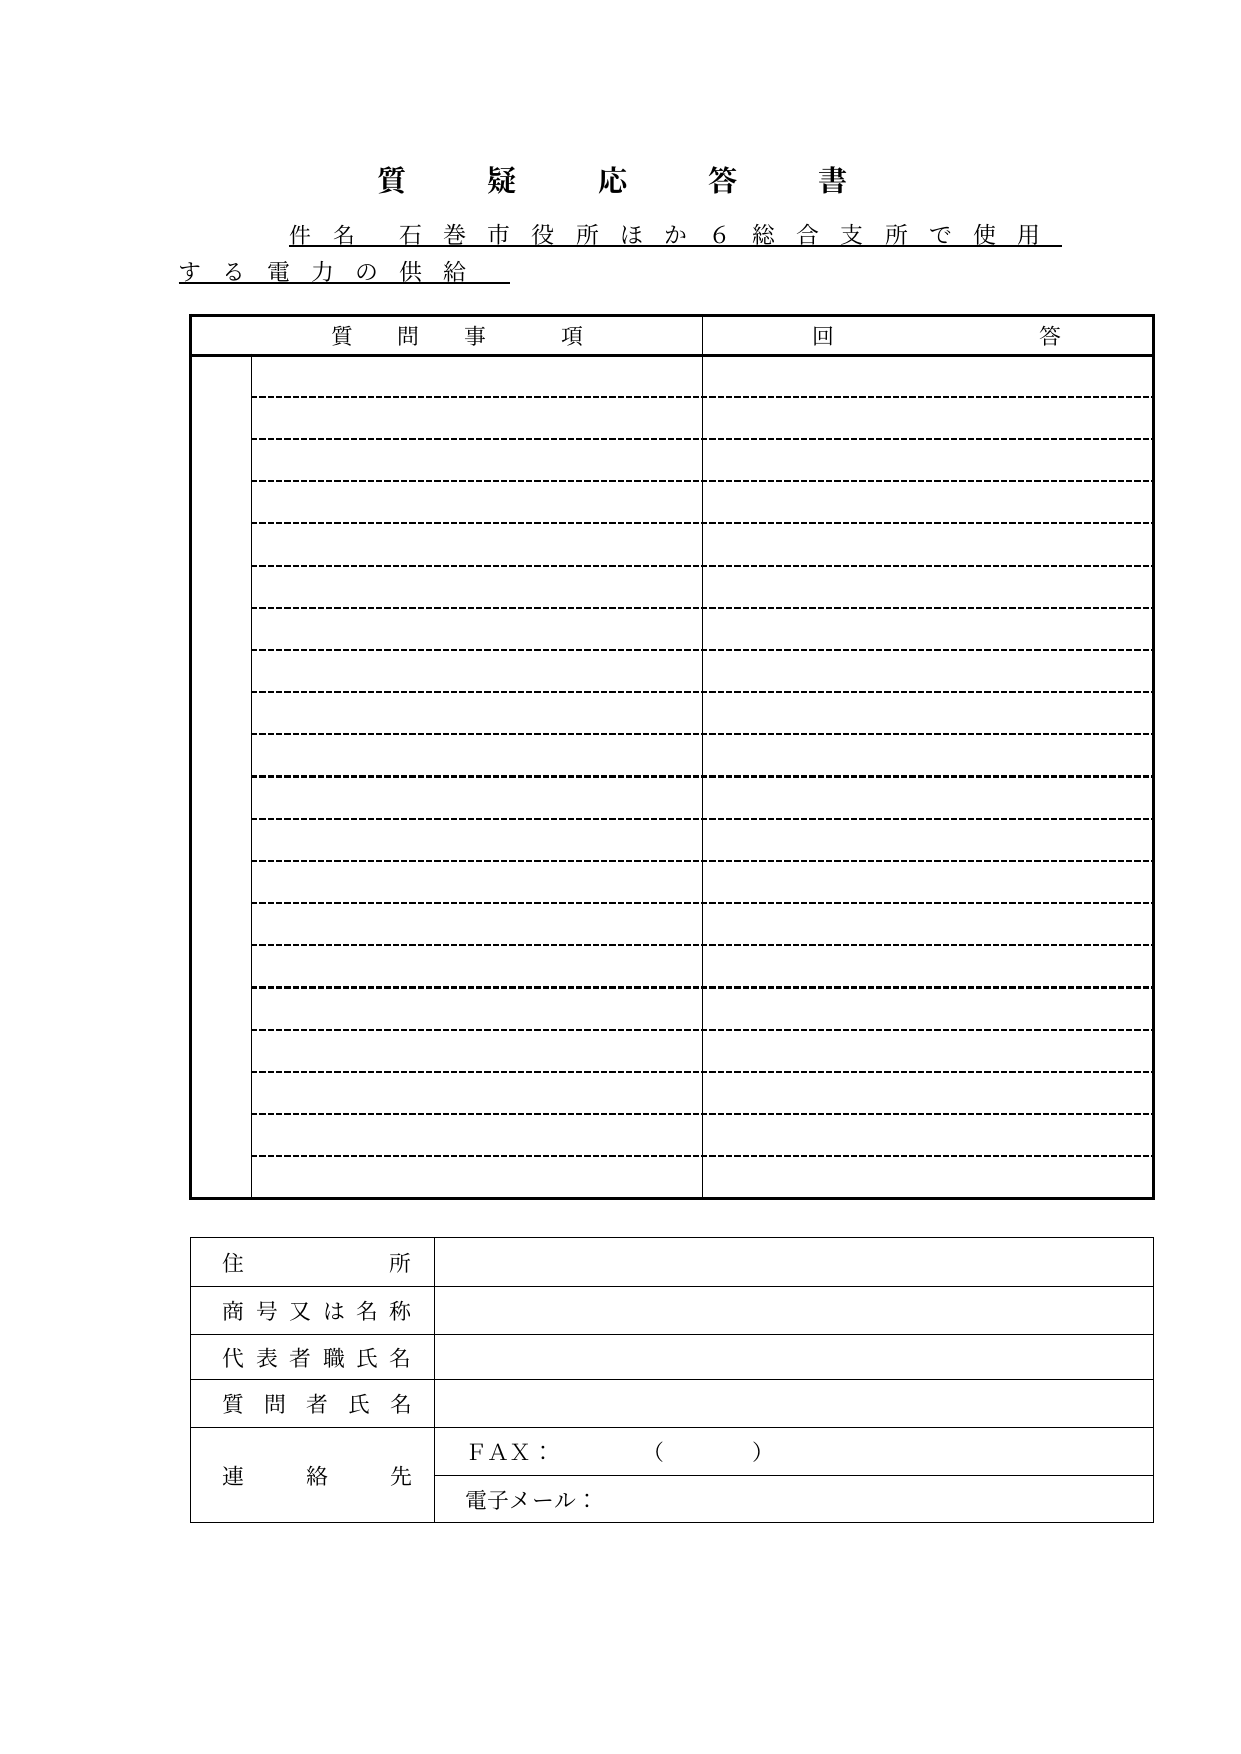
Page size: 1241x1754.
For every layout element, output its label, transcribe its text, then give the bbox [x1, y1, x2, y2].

table_cell [252, 733, 702, 775]
text 件 名 石巻市役所ほか６総合支所で使用する電力の供給 [178, 215, 1062, 289]
table_cell [252, 357, 702, 396]
table_cell [252, 818, 702, 860]
table_cell [252, 565, 702, 607]
table_cell [703, 607, 1152, 649]
table_cell [703, 986, 1152, 1028]
table_cell [252, 775, 702, 818]
table_cell 商号又は名称 [191, 1287, 434, 1333]
table_header [435, 1238, 1153, 1286]
table_cell [703, 480, 1152, 522]
table_header 回答 [703, 317, 1152, 353]
table_cell [252, 986, 702, 1028]
table_cell [703, 1071, 1152, 1113]
table_cell [703, 733, 1152, 775]
table_cell [435, 1380, 1153, 1427]
table_cell 連絡先 [191, 1428, 434, 1522]
table_cell [252, 1113, 702, 1155]
table_cell [252, 1071, 702, 1113]
table_cell 代表者職氏名 [191, 1335, 434, 1379]
table_cell [703, 775, 1152, 818]
table_cell [252, 522, 702, 564]
table_header 住 所 [191, 1238, 434, 1286]
table_cell [703, 522, 1152, 564]
table_cell [703, 818, 1152, 860]
table_cell [703, 357, 1152, 396]
table_cell 質問者氏名 [191, 1380, 434, 1427]
table_cell [435, 1335, 1153, 1379]
table_cell [252, 691, 702, 733]
table_header 質問事項 [192, 317, 702, 353]
table_cell [252, 607, 702, 649]
table_cell [703, 1155, 1152, 1197]
table_cell [703, 944, 1152, 986]
table_cell [703, 691, 1152, 733]
table_cell [252, 649, 702, 691]
table_cell [703, 860, 1152, 902]
table_cell [703, 902, 1152, 944]
table_cell ＦＡＸ： （ ） [435, 1428, 1153, 1474]
table_cell [703, 649, 1152, 691]
table_cell [252, 1155, 702, 1197]
table_cell [703, 396, 1152, 438]
table_cell [252, 860, 702, 902]
table_cell [252, 480, 702, 522]
table_cell [703, 438, 1152, 480]
table_cell [435, 1287, 1153, 1333]
table_cell [703, 1029, 1152, 1071]
table_cell 電子メール： [435, 1476, 1153, 1522]
table_cell [192, 357, 251, 1197]
table_cell [252, 944, 702, 986]
table_cell [703, 1113, 1152, 1155]
table_cell [703, 565, 1152, 607]
table_cell [252, 1029, 702, 1071]
table_cell [252, 396, 702, 438]
table_cell [252, 438, 702, 480]
table_cell [252, 902, 702, 944]
text 質 疑 応 答 書 [178, 142, 1062, 215]
